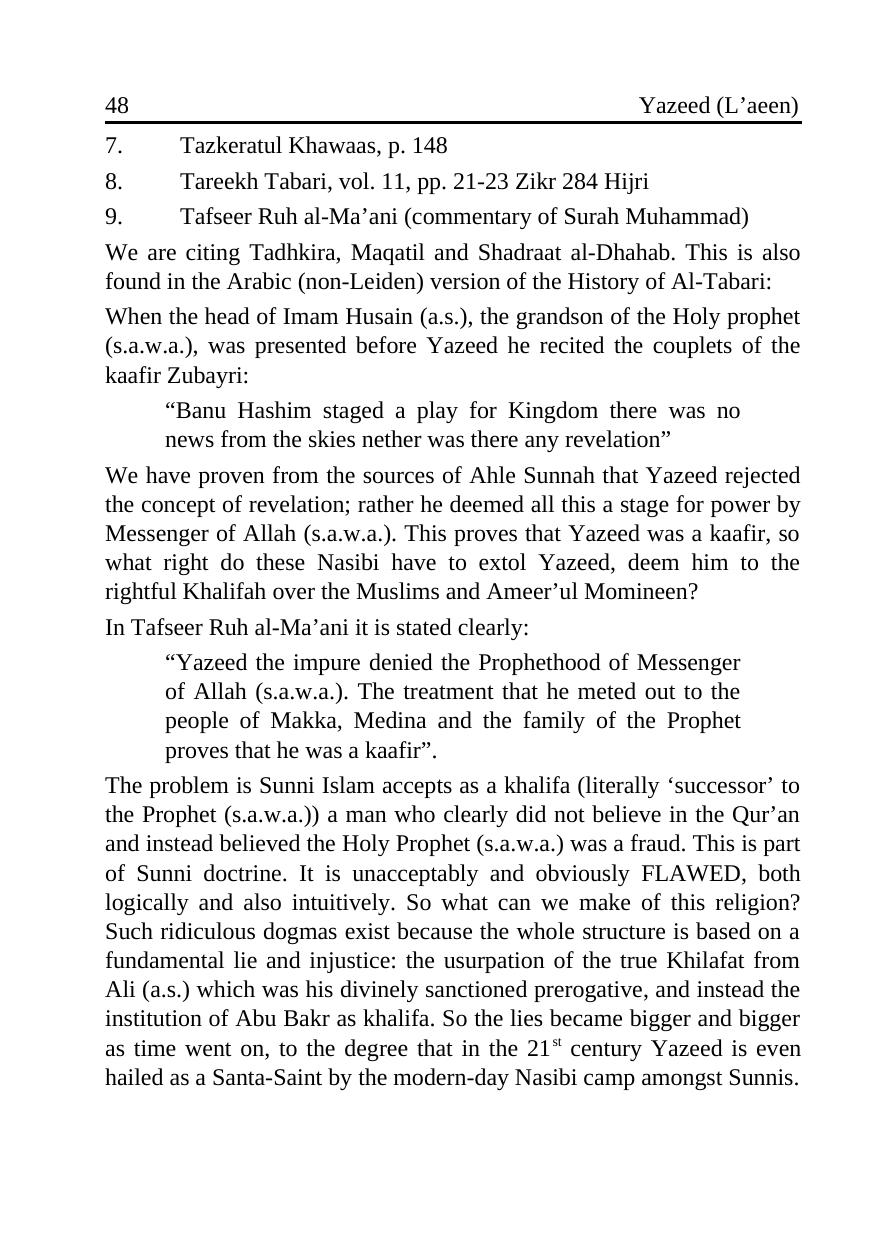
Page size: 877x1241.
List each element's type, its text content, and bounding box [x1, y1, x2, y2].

text The problem is Sunni Islam accepts as a khalifa (literally ‘successor’ to the Prophet (s.a.w.a.)) a man who clearly did not believe in the Qur’an and instead believed the Holy Prophet (s.a.w.a.) was a fraud. This is part of Sunni doctrine. It is unacceptably and obviously FLAWED, both logically and also intuitively. So what can we make of this religion? Such ridiculous dogmas exist because the whole structure is based on a fundamental lie and injustice: the usurpation of the true Khilafat from Ali (a.s.) which was his divinely sanctioned prerogative, and instead the institution of Abu Bakr as khalifa. So the lies became bigger and bigger as time went on, to the degree that in the 21st century Yazeed is even hailed as a Santa-Saint by the modern-day Nasibi camp amongst Sunnis. [105, 770, 802, 1091]
text We have proven from the sources of Ahle Sunnah that Yazeed rejected the concept of revelation; rather he deemed all this a stage for power by Messenger of Allah (s.a.w.a.). This proves that Yazeed was a kaafir, so what right do these Nasibi have to extol Yazeed, deem him to the rightful Khalifah over the Muslims and Ameer’ul Momineen? [105, 460, 802, 606]
text When the head of Imam Husain (a.s.), the grandson of the Holy prophet (s.a.w.a.), was presented before Yazeed he recited the couplets of the kaafir Zubayri: [105, 301, 802, 389]
text “Yazeed the impure denied the Prophethood of Messenger of Allah (s.a.w.a.). The treatment that he meted out to the people of Makka, Medina and the family of the Prophet proves that he was a kaafir”. [165, 647, 742, 764]
text “Banu Hashim staged a play for Kingdom there was no news from the skies nether was there any revelation” [165, 395, 742, 453]
text In Tafseer Ruh al-Ma’ani it is stated clearly: [105, 612, 802, 641]
text 9. Tafseer Ruh al-Ma’ani (commentary of Surah Muhammad) [105, 201, 802, 231]
text 7. Tazkeratul Khawaas, p. 148 [105, 131, 802, 160]
text We are citing Tadhkira, Maqatil and Shadraat al-Dhahab. This is also found in the Arabic (non-Leiden) version of the History of Al-Tabari: [105, 237, 802, 295]
text 8. Tareekh Tabari, vol. 11, pp. 21-23 Zikr 284 Hijri [105, 166, 802, 195]
